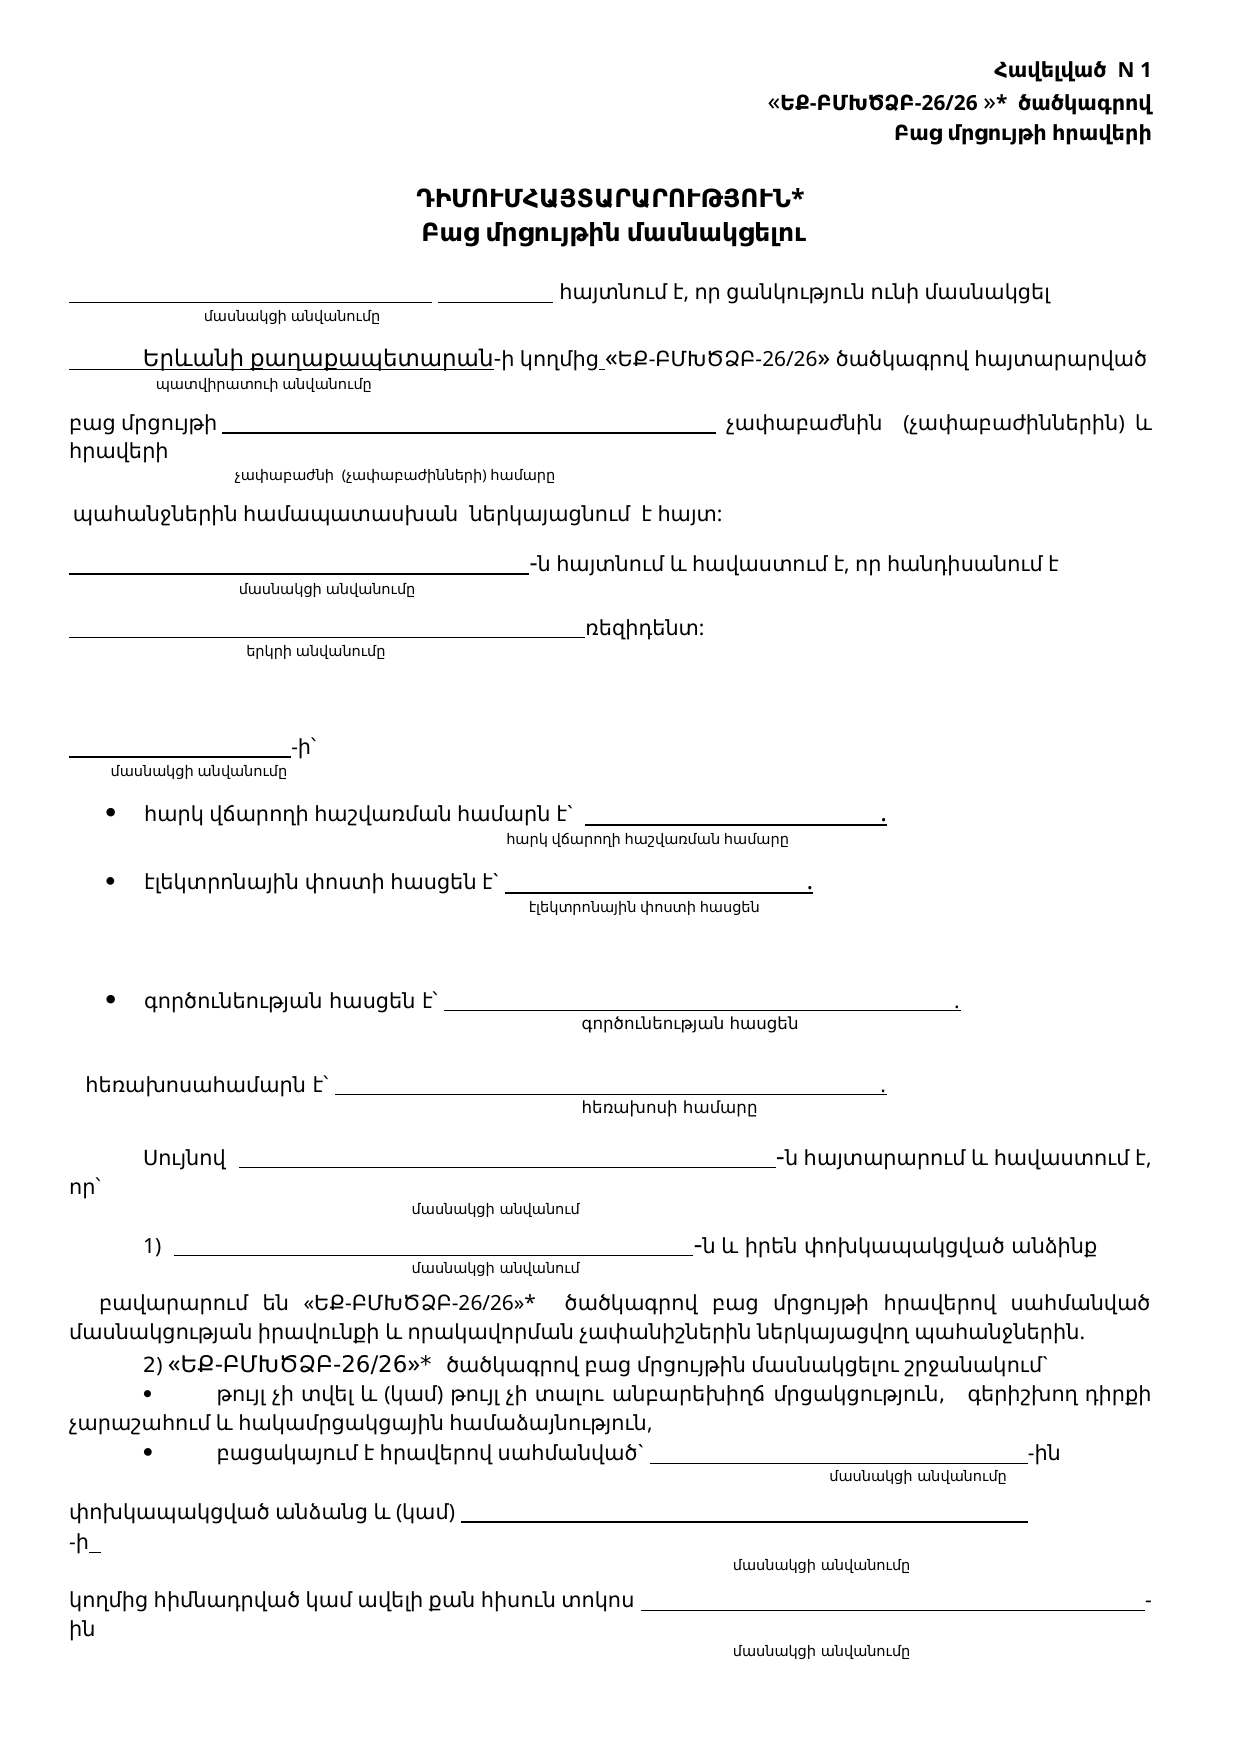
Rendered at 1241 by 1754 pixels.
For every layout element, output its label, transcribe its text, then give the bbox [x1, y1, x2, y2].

text բավարարում են «ԵՔ-ԲՄԽԾՁԲ-26/26»* ծածկագրով բաց մրցույթի հրավերով սահմանված մասնակցության իրավունքի և որակավորման չափանիշներին ներկայացվող պահանջներին. [69, 1288, 1152, 1345]
text մասնակցի անվանումը [69, 1556, 1152, 1586]
text պատվիրատուի անվանումը [69, 374, 1152, 408]
text երկրի անվանումը [69, 641, 1152, 675]
text մասնակցի անվանում [69, 1259, 1152, 1288]
text հարկ վճարողի հաշվառման համարը [69, 829, 1152, 863]
subtitle Բաց մրցույթին մասնակցելու [69, 214, 1152, 249]
text Երևանի քաղաքապետարան-ի կողմից «ԵՔ-ԲՄԽԾՁԲ-26/26» ծածկագրով հայտարարված [69, 340, 1152, 374]
list էլեկտրոնային փոստի հասցեն է` . [106, 863, 1152, 897]
text Սույնով -ն հայտարարում և հավաստում է, որ՝ [69, 1142, 1152, 1201]
text կողմից հիմնադրված կամ ավելի քան հիսուն տոկոս -ին [69, 1586, 1152, 1642]
list բացակայում է հրավերով սահմանված` -ին [69, 1436, 1152, 1468]
list հարկ վճարողի հաշվառման համարն է` . [106, 795, 1152, 829]
text 1) -ն և իրեն փոխկապակցված անձինք [69, 1230, 1152, 1259]
text հայտնում է, որ ցանկություն ունի մասնակցել [69, 277, 1152, 306]
list թույլ չի տվել և (կամ) թույլ չի տալու անբարեխիղճ մրցակցություն, գերիշխող դիրքի չարաշահում և հակամրցակցային համաձայնություն, [69, 1379, 1152, 1436]
text մասնակցի անվանումը [69, 578, 1152, 613]
text փոխկապակցված անձանց և (կամ) -ի [69, 1497, 1152, 1556]
text հեռախոսի համարը [69, 1098, 1152, 1118]
text մասնակցի անվանումը [69, 306, 1152, 340]
text գործունեության հասցեն [69, 1014, 1152, 1033]
text չափաբաժնի (չափաբաժինների) համարը [69, 465, 1152, 499]
text ԴԻՄՈՒՄՀԱՅՏԱՐԱՐՈՒԹՅՈՒՆ* [69, 181, 1152, 214]
text -ն հայտնում և հավաստում է, որ հանդիսանում է [69, 544, 1152, 578]
text 2) «ԵՔ-ԲՄԽԾՁԲ-26/26»* ծածկագրով բաց մրցույթին մասնակցելու շրջանակում` [69, 1345, 1152, 1379]
text մասնակցի անվանումը [69, 761, 1152, 795]
text պահանջներին համապատասխան ներկայացնում է հայտ: [69, 499, 1152, 527]
text էլեկտրոնային փոստի հասցեն [69, 897, 1152, 931]
text -ի՝ [69, 732, 1152, 761]
text բաց մրցույթի չափաբաժնին (չափաբաժիններին) և հրավերի [69, 408, 1152, 465]
text «ԵՔ-ԲՄԽԾՁԲ-26/26 »* ծածկագրով [69, 84, 1152, 118]
text Հավելված N 1 [69, 56, 1152, 84]
text մասնակցի անվանումը [69, 1642, 1152, 1672]
text մասնակցի անվանումը [69, 1468, 1152, 1497]
list գործունեության հասցեն է՝ . [106, 986, 1152, 1014]
text մասնակցի անվանում [69, 1201, 1152, 1230]
text Բաց մրցույթի հրավերի [69, 118, 1152, 146]
text հեռախոսահամարն է՝ . [69, 1070, 1152, 1098]
text ռեզիդենտ: [69, 613, 1152, 641]
